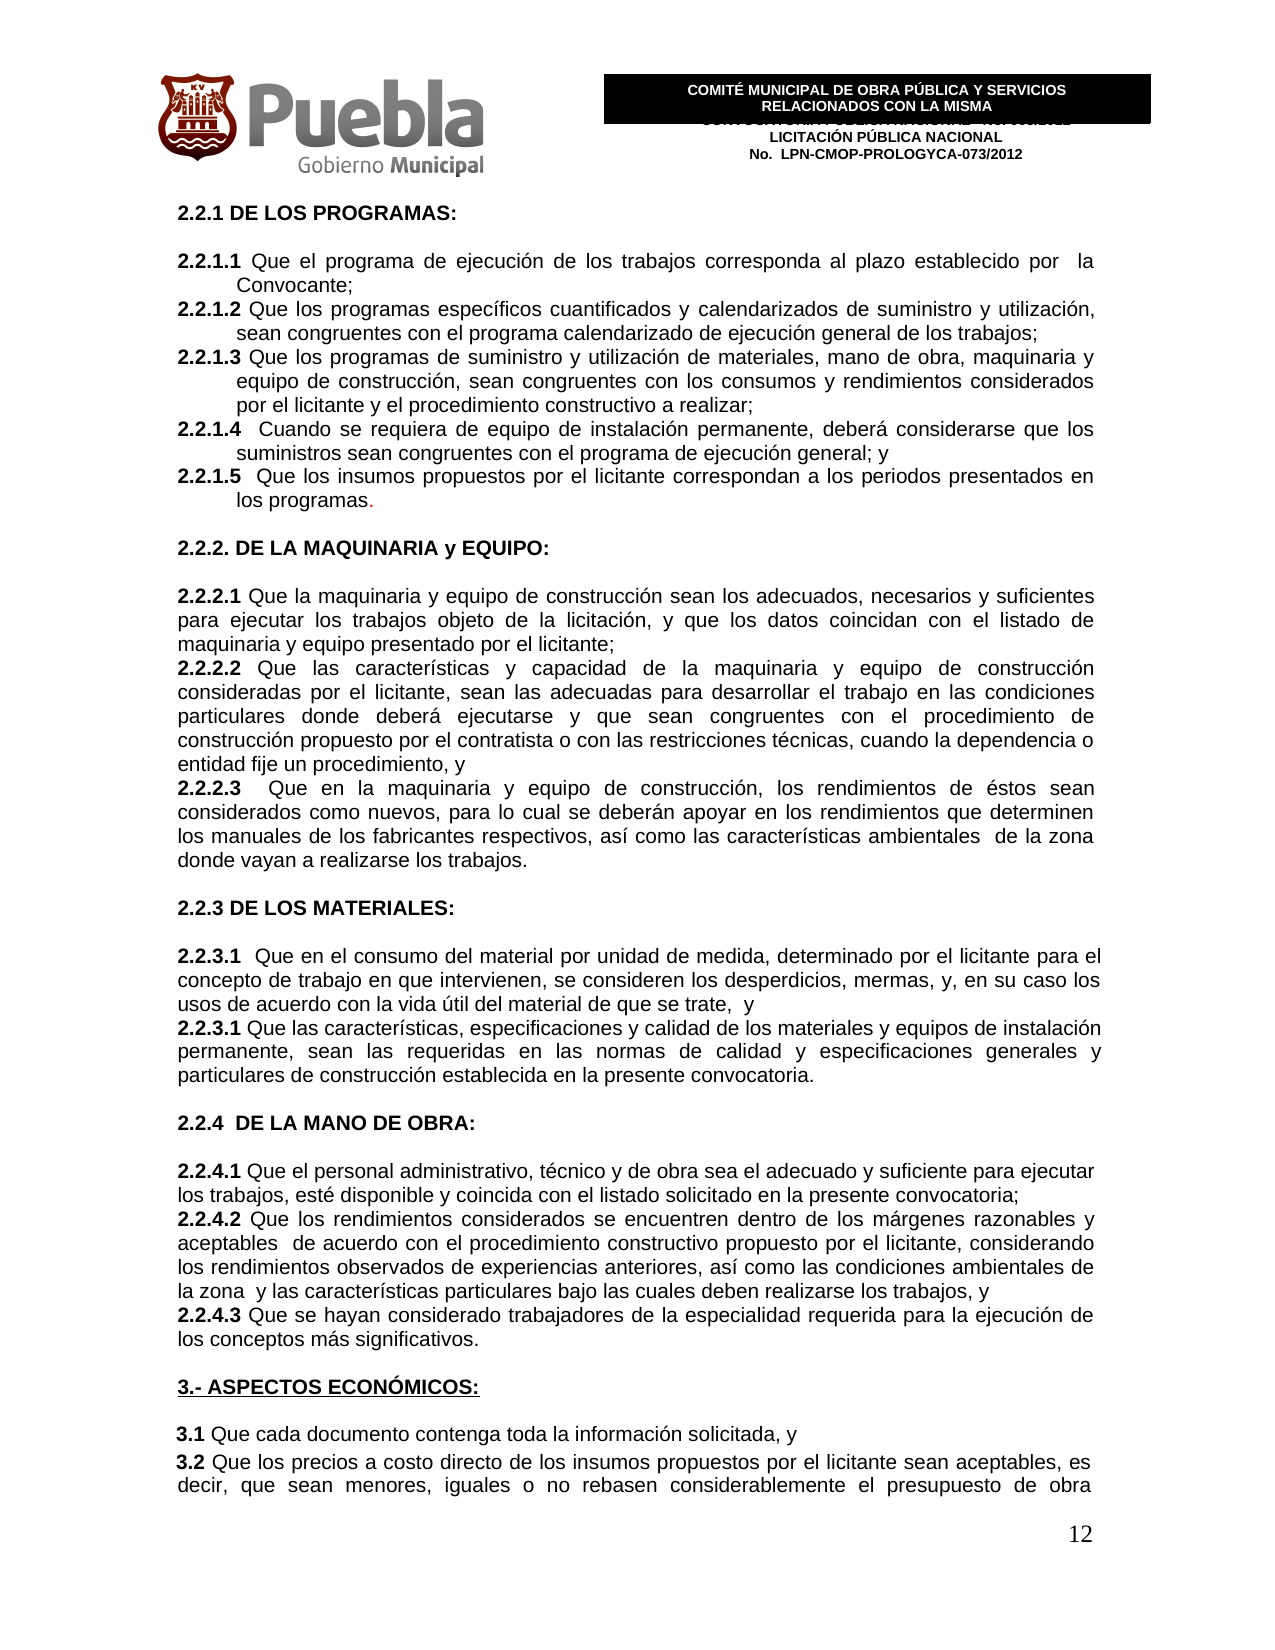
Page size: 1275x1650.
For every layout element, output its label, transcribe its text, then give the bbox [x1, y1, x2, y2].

text 2.2.2.1 Que la maquinaria y equipo de construcción sean los adecuados, necesarios y suficientes para ejecutar los trabajos objeto de la licitación, y que los datos coincidan con el listado de maquinaria y equipo presentado por el licitante; [177, 584, 1096, 656]
text 2.2.1.3 Que los programas de suministro y utilización de materiales, mano de obra, maquinaria y equipo de construcción, sean congruentes con los consumos y rendimientos considerados por el licitante y el procedimiento constructivo a realizar; [177, 344, 1096, 416]
text 2.2.3.1 Que las características, especificaciones y calidad de los materiales y equipos de instalación permanente, sean las requeridas en las normas de calidad y especificaciones generales y particulares de construcción establecida en la presente convocatoria. [177, 1015, 1102, 1087]
text 2.2.3.1 Que en el consumo del material por unidad de medida, determinado por el licitante para el concepto de trabajo en que intervienen, se consideren los desperdicios, mermas, y, en su caso los usos de acuerdo con la vida útil del material de que se trate, y [177, 943, 1102, 1015]
picture [158, 73, 484, 177]
text 2.2.3 DE LOS MATERIALES: [177, 896, 1176, 919]
text 2.2.2. DE LA MAQUINARIA y EQUIPO: [177, 536, 1176, 560]
text 2.2.2.3 Que en la maquinaria y equipo de construcción, los rendimientos de éstos sean considerados como nuevos, para lo cual se deberán apoyar en los rendimientos que determinen los manuales de los fabricantes respectivos, así como las características ambientales de la zona donde vayan a realizarse los trabajos. [177, 776, 1096, 872]
text 2.2.1 DE LOS PROGRAMAS: [177, 201, 1176, 225]
text 3.- ASPECTOS ECONÓMICOS: [177, 1375, 1176, 1399]
text 2.2.4 DE LA MANO DE OBRA: [177, 1111, 1176, 1135]
text 2.2.1.2 Que los programas específicos cuantificados y calendarizados de suministro y utilización, sean congruentes con el programa calendarizado de ejecución general de los trabajos; [177, 297, 1096, 344]
text 2.2.2.2 Que las características y capacidad de la maquinaria y equipo de construcción consideradas por el licitante, sean las adecuadas para desarrollar el trabajo en las condiciones particulares donde deberá ejecutarse y que sean congruentes con el procedimiento de construcción propuesto por el contratista o con las restricciones técnicas, cuando la dependencia o entidad fije un procedimiento, y [177, 656, 1096, 776]
text 2.2.1.4 Cuando se requiera de equipo de instalación permanente, deberá considerarse que los suministros sean congruentes con el programa de ejecución general; y [177, 416, 1096, 464]
text 2.2.4.1 Que el personal administrativo, técnico y de obra sea el adecuado y suficiente para ejecutar los trabajos, esté disponible y coincida con el listado solicitado en la presente convocatoria; [177, 1159, 1096, 1207]
text 2.2.4.3 Que se hayan considerado trabajadores de la especialidad requerida para la ejecución de los conceptos más significativos. [177, 1303, 1096, 1351]
text 3.1 Que cada documento contenga toda la información solicitada, y [176, 1423, 1093, 1446]
text 2.2.1.1 Que el programa de ejecución de los trabajos corresponda al plazo establecido por la Convocante; [177, 249, 1096, 297]
text 2.2.4.2 Que los rendimientos considerados se encuentren dentro de los márgenes razonables y aceptables de acuerdo con el procedimiento constructivo propuesto por el licitante, considerando los rendimientos observados de experiencias anteriores, así como las condiciones ambientales de la zona y las características particulares bajo las cuales deben realizarse los trabajos, y [177, 1207, 1096, 1303]
text 2.2.1.5 Que los insumos propuestos por el licitante correspondan a los periodos presentados en los programas. [177, 464, 1096, 512]
